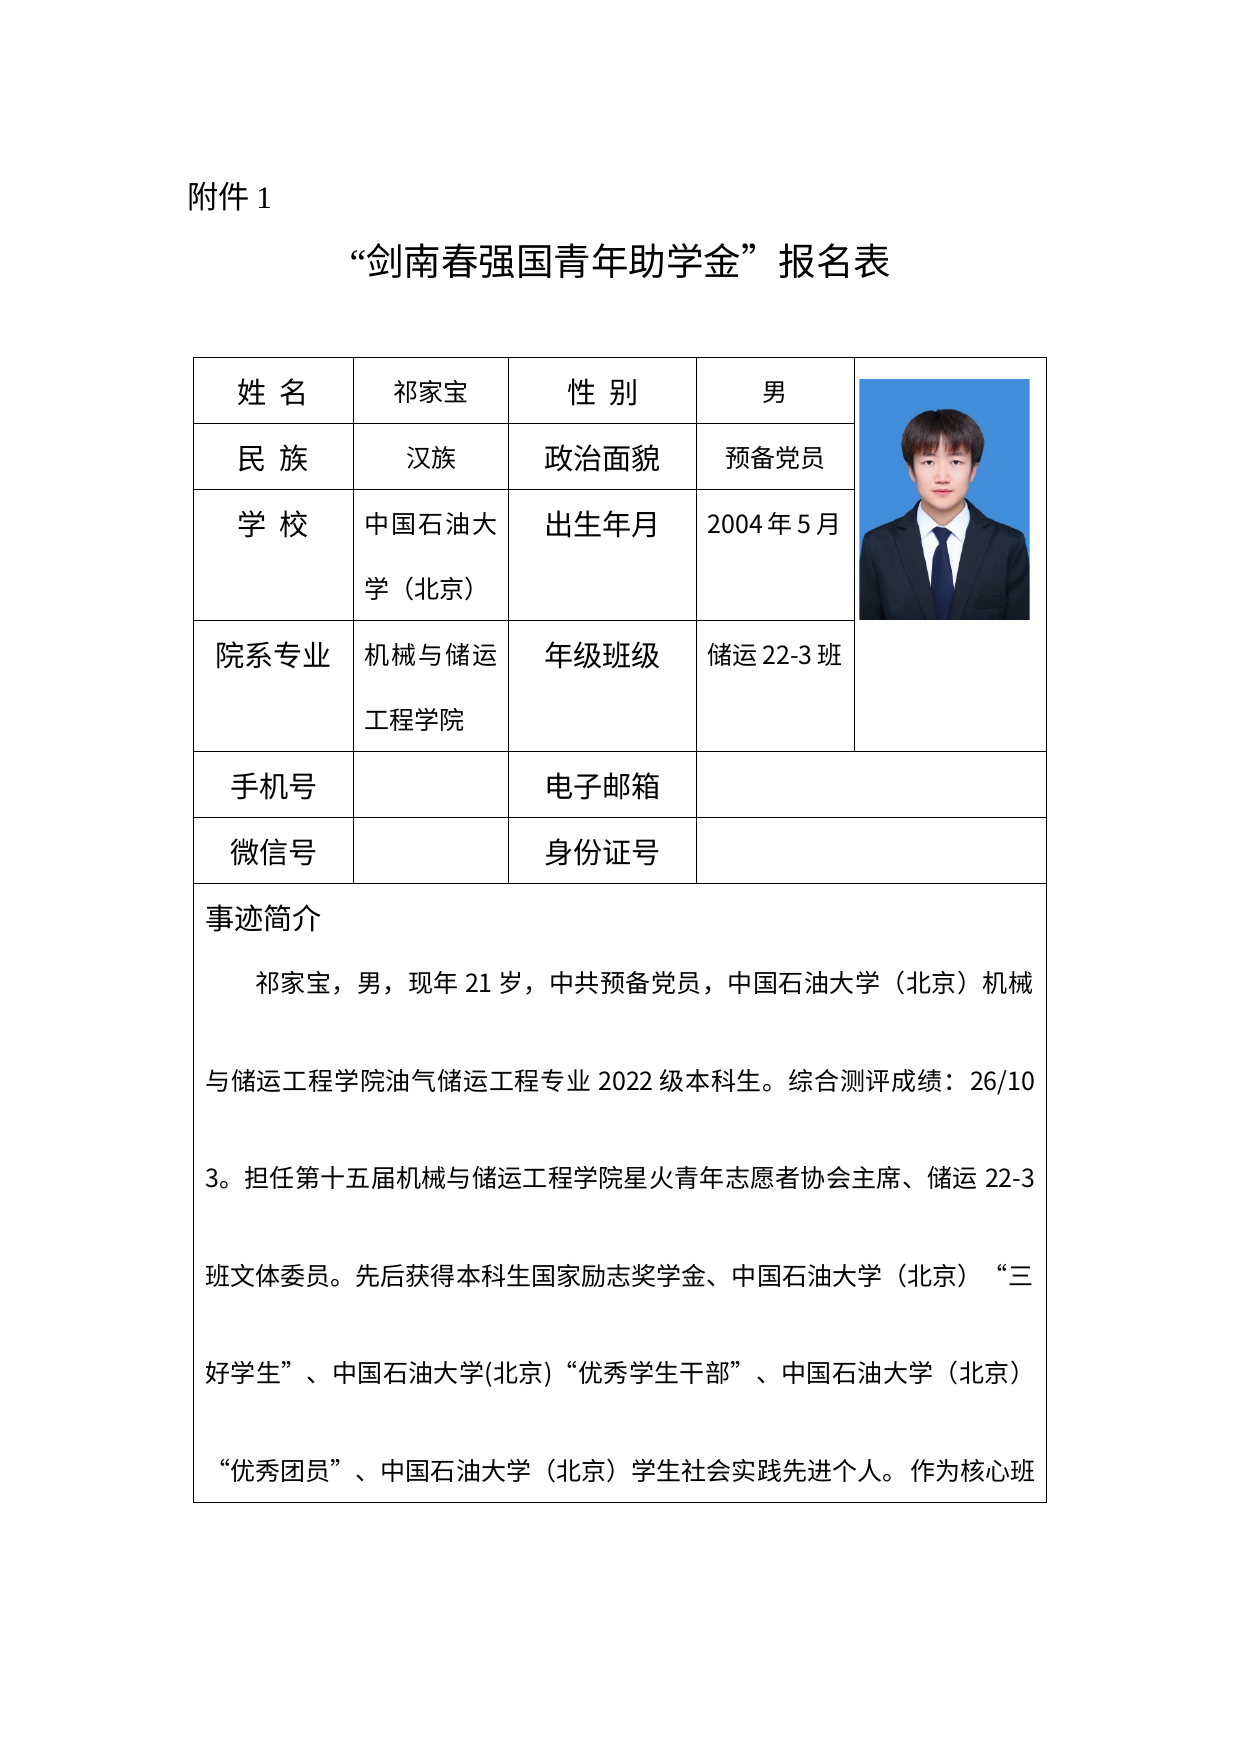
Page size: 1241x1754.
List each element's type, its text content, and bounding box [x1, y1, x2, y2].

table_header 男 [697, 358, 854, 423]
table_cell [697, 752, 1046, 817]
table_header 姓 名 [194, 358, 353, 423]
table_cell 机械与储运工程学院 [354, 621, 508, 751]
picture [859, 379, 1030, 620]
text 附件1 [187, 162, 1053, 227]
table_cell 政治面貌 [509, 424, 696, 489]
table_cell [354, 752, 508, 817]
table_cell 民 族 [194, 424, 353, 489]
table_cell 中国石油大学（北京） [354, 490, 508, 620]
table_cell [697, 818, 1046, 883]
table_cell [194, 884, 1046, 1502]
table_header 祁家宝 [354, 358, 508, 423]
table_cell 身份证号 [509, 818, 696, 883]
table_cell 手机号 [194, 752, 353, 817]
table_cell 年级班级 [509, 621, 696, 751]
table_cell 学 校 [194, 490, 353, 620]
table_header [855, 358, 1046, 751]
table_cell 微信号 [194, 818, 353, 883]
table_header 性 别 [509, 358, 696, 423]
table_cell 汉族 [354, 424, 508, 489]
table_cell 储运22-3班 [697, 621, 854, 751]
table_cell 出生年月 [509, 490, 696, 620]
text “剑南春强国青年助学金”报名表 [187, 227, 1053, 292]
table_cell 电子邮箱 [509, 752, 696, 817]
table_cell 预备党员 [697, 424, 854, 489]
table_cell [354, 818, 508, 883]
table_cell 院系专业 [194, 621, 353, 751]
table_cell 2004年5月 [697, 490, 854, 620]
